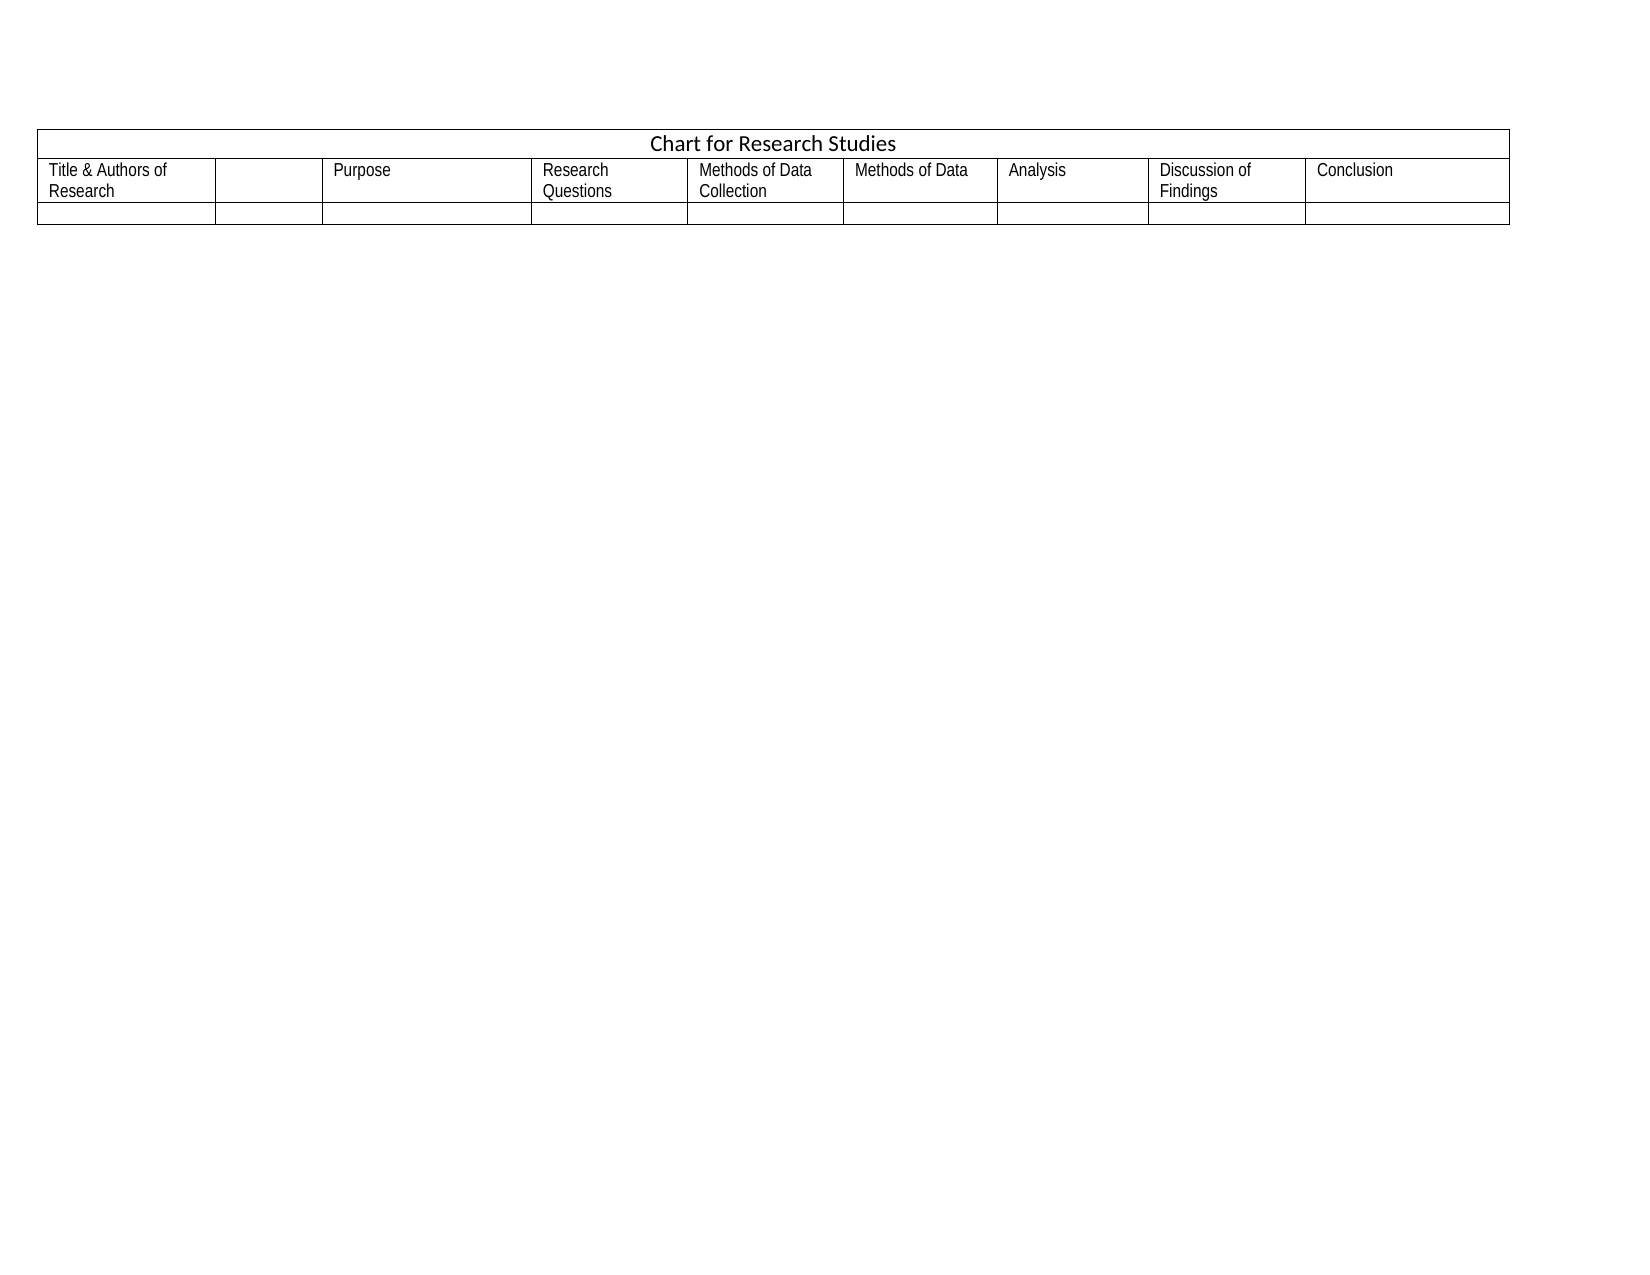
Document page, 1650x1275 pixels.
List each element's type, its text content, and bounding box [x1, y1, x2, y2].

table_cell Methods of Data Collection [688, 159, 843, 202]
table_cell [532, 203, 687, 224]
table_cell Methods of Data [844, 159, 997, 202]
table_cell Analysis [998, 159, 1148, 202]
table_cell Research Questions [532, 159, 687, 202]
table_cell [688, 203, 843, 224]
table_cell [216, 203, 322, 224]
table_header Chart for Research Studies [38, 130, 1509, 157]
table_cell [1149, 203, 1305, 224]
table_cell [998, 203, 1148, 224]
table_cell Conclusion [1306, 159, 1509, 202]
table_cell Title & Authors of Research [38, 159, 215, 202]
table_cell Discussion of Findings [1149, 159, 1305, 202]
table_cell [38, 203, 215, 224]
table_cell [844, 203, 997, 224]
table_cell [1306, 203, 1509, 224]
table_cell Purpose [323, 159, 531, 202]
table_cell [323, 203, 531, 224]
table_cell [216, 159, 322, 202]
